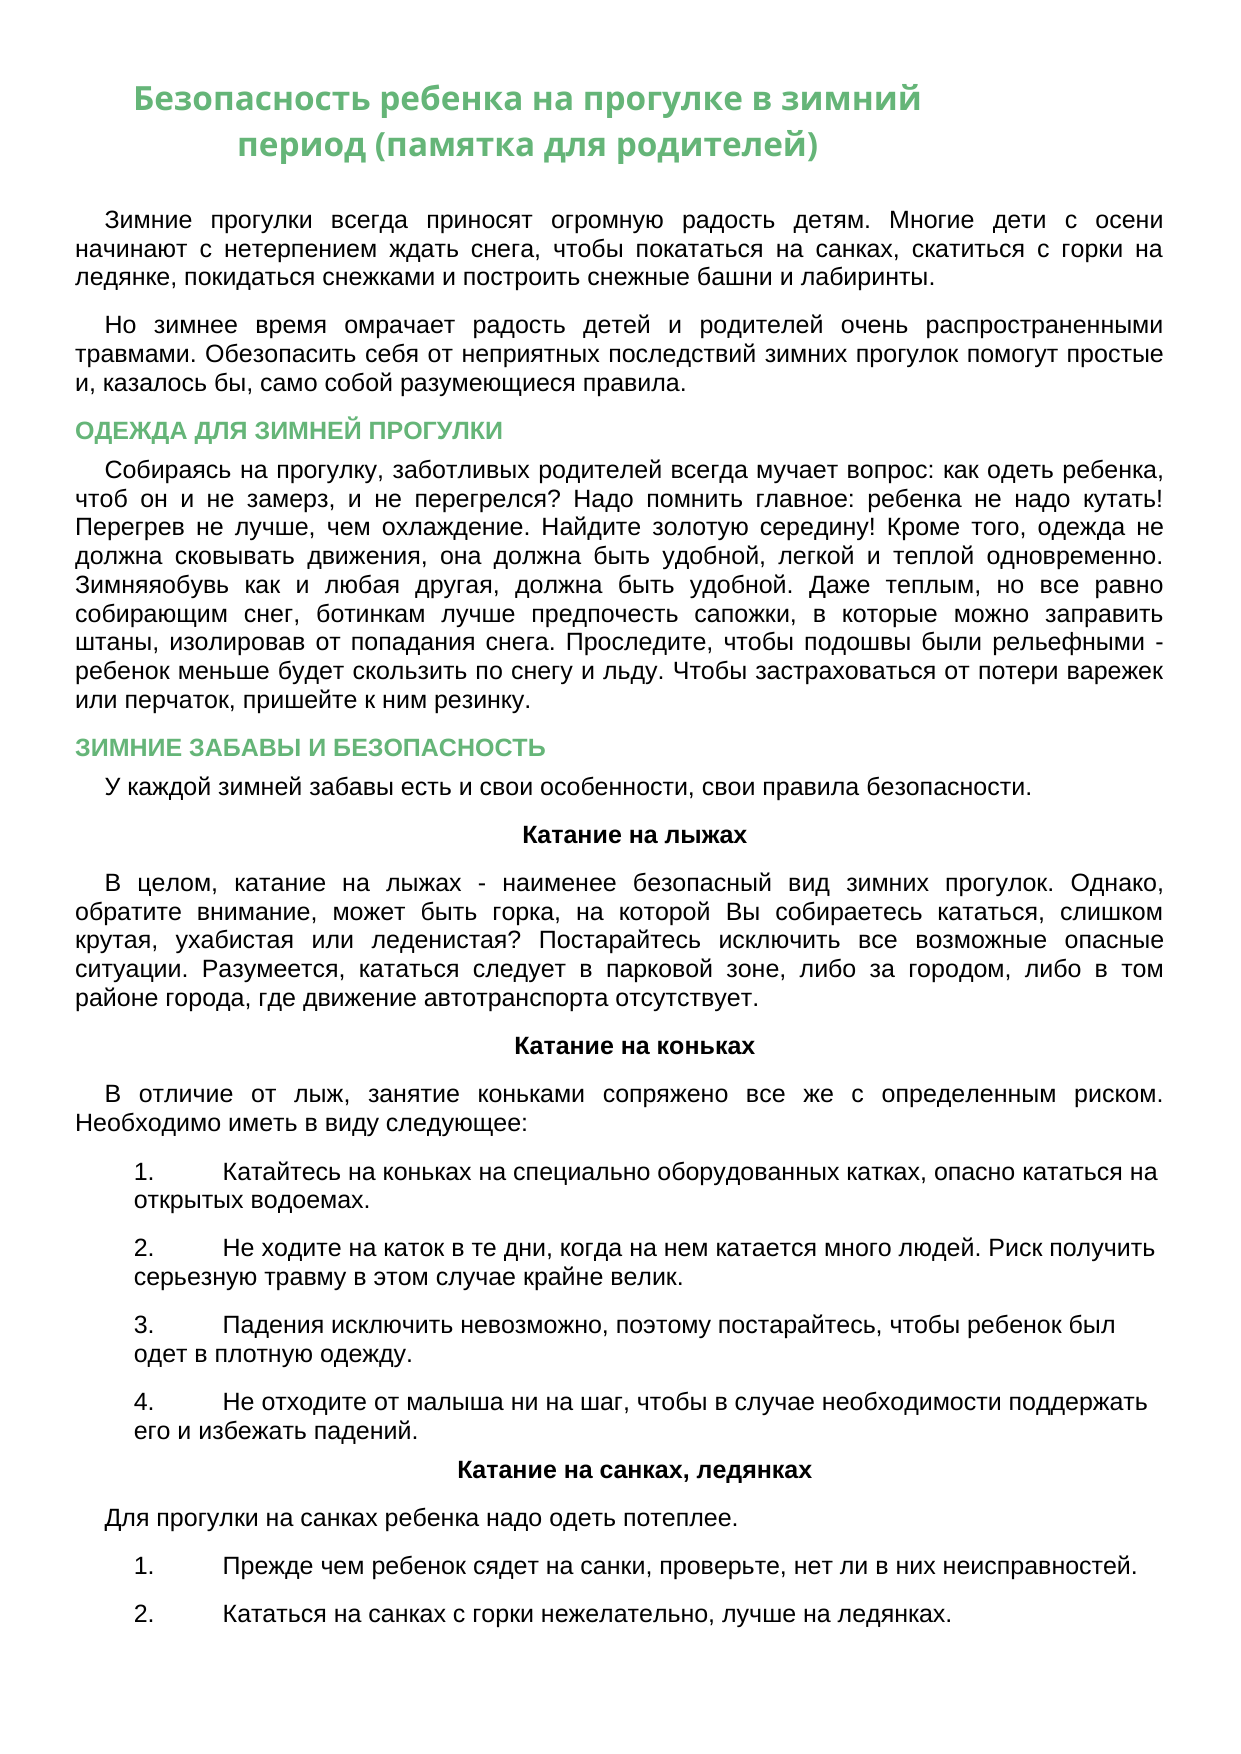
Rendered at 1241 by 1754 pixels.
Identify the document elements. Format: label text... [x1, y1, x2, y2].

text ОДЕЖДА ДЛЯ ЗИМНЕЙ ПРОГУЛКИ [75, 416, 1165, 445]
list Падения исключить невозможно, поэтому постарайтесь, чтобы ребенок был одет в плотную одежду. [133, 1310, 1165, 1368]
text Но зимнее время омрачает радость детей и родителей очень распространенными травмами. Обезопасить себя от неприятных последствий зимних прогулок помогут простые и, казалось бы, само собой разумеющиеся правила. [75, 311, 1165, 397]
text Безопасность ребенка на прогулке в зимний период (памятка для родителей) [75, 75, 980, 166]
text Катание на коньках [75, 1031, 1165, 1060]
text В отличие от лыж, занятие коньками сопряжено все же с определенным риском. Необходимо иметь в виду следующее: [75, 1079, 1165, 1137]
text У каждой зимней забавы есть и свои особенности, свои правила безопасности. [75, 772, 1165, 800]
text Для прогулки на санках ребенка надо одеть потеплее. [75, 1503, 1165, 1532]
text Катание на санках, ледянках [75, 1455, 1165, 1483]
text Катание на лыжах [75, 820, 1165, 848]
text Зимние прогулки всегда приносят огромную радость детям. Многие дети с осени начинают с нетерпением ждать снега, чтобы покататься на санках, скатиться с горки на ледянке, покидаться снежками и построить снежные башни и лабиринты. [75, 205, 1165, 291]
list Прежде чем ребенок сядет на санки, проверьте, нет ли в них неисправностей. [133, 1551, 1165, 1580]
text В целом, катание на лыжах - наименее безопасный вид зимних прогулок. Однако, обратите внимание, может быть горка, на которой Вы собираетесь кататься, слишком крутая, ухабистая или леденистая? Постарайтесь исключить все возможные опасные ситуации. Разумеется, кататься следует в парковой зоне, либо за городом, либо в том районе города, где движение автотранспорта отсутствует. [75, 868, 1165, 1012]
list Катайтесь на коньках на специально оборудованных катках, опасно кататься на открытых водоемах. [133, 1156, 1165, 1214]
list Кататься на санках с горки нежелательно, лучше на ледянках. [133, 1599, 1165, 1628]
text ЗИМНИЕ ЗАБАВЫ И БЕЗОПАСНОСТЬ [75, 733, 1165, 762]
list Не отходите от малыша ни на шаг, чтобы в случае необходимости поддержать его и избежать падений. [133, 1387, 1165, 1445]
list Не ходите на каток в те дни, когда на нем катается много людей. Риск получить серьезную травму в этом случае крайне велик. [133, 1233, 1165, 1291]
text Собираясь на прогулку, заботливых родителей всегда мучает вопрос: как одеть ребенка, чтоб он и не замерз, и не перегрелся? Надо помнить главное: ребенка не надо кутать! Перегрев не лучше, чем охлаждение. Найдите золотую середину! Кроме того, одежда не должна сковывать движения, она должна быть удобной, легкой и теплой одновременно. Зимняяобувь как и любая другая, должна быть удобной. Даже теплым, но все равно собирающим снег, ботинкам лучше предпочесть сапожки, в которые можно заправить штаны, изолировав от попадания снега. Проследите, чтобы подошвы были рельефными - ребенок меньше будет скользить по снегу и льду. Чтобы застраховаться от потери варежек или перчаток, пришейте к ним резинку. [75, 455, 1165, 713]
